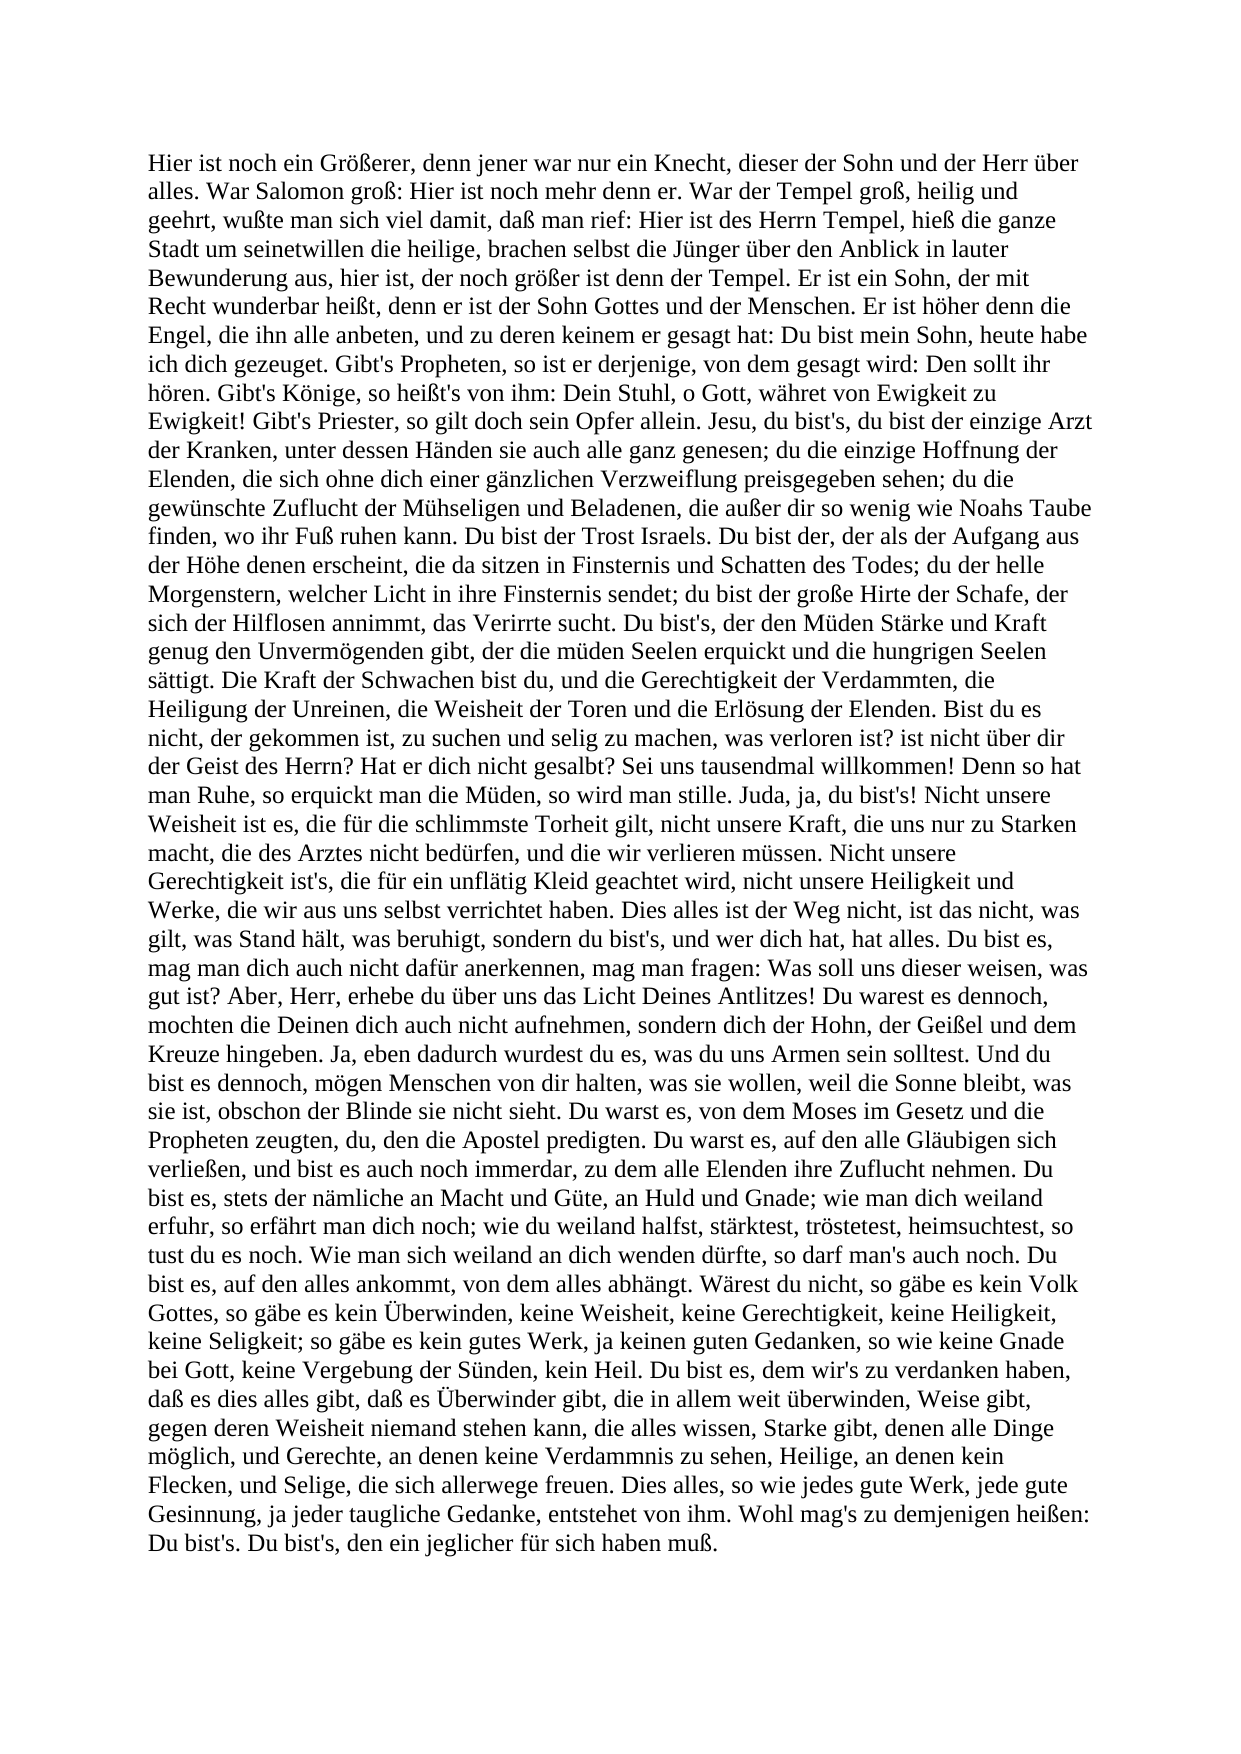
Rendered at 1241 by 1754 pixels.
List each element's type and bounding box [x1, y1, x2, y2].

text [148, 148, 1093, 1556]
